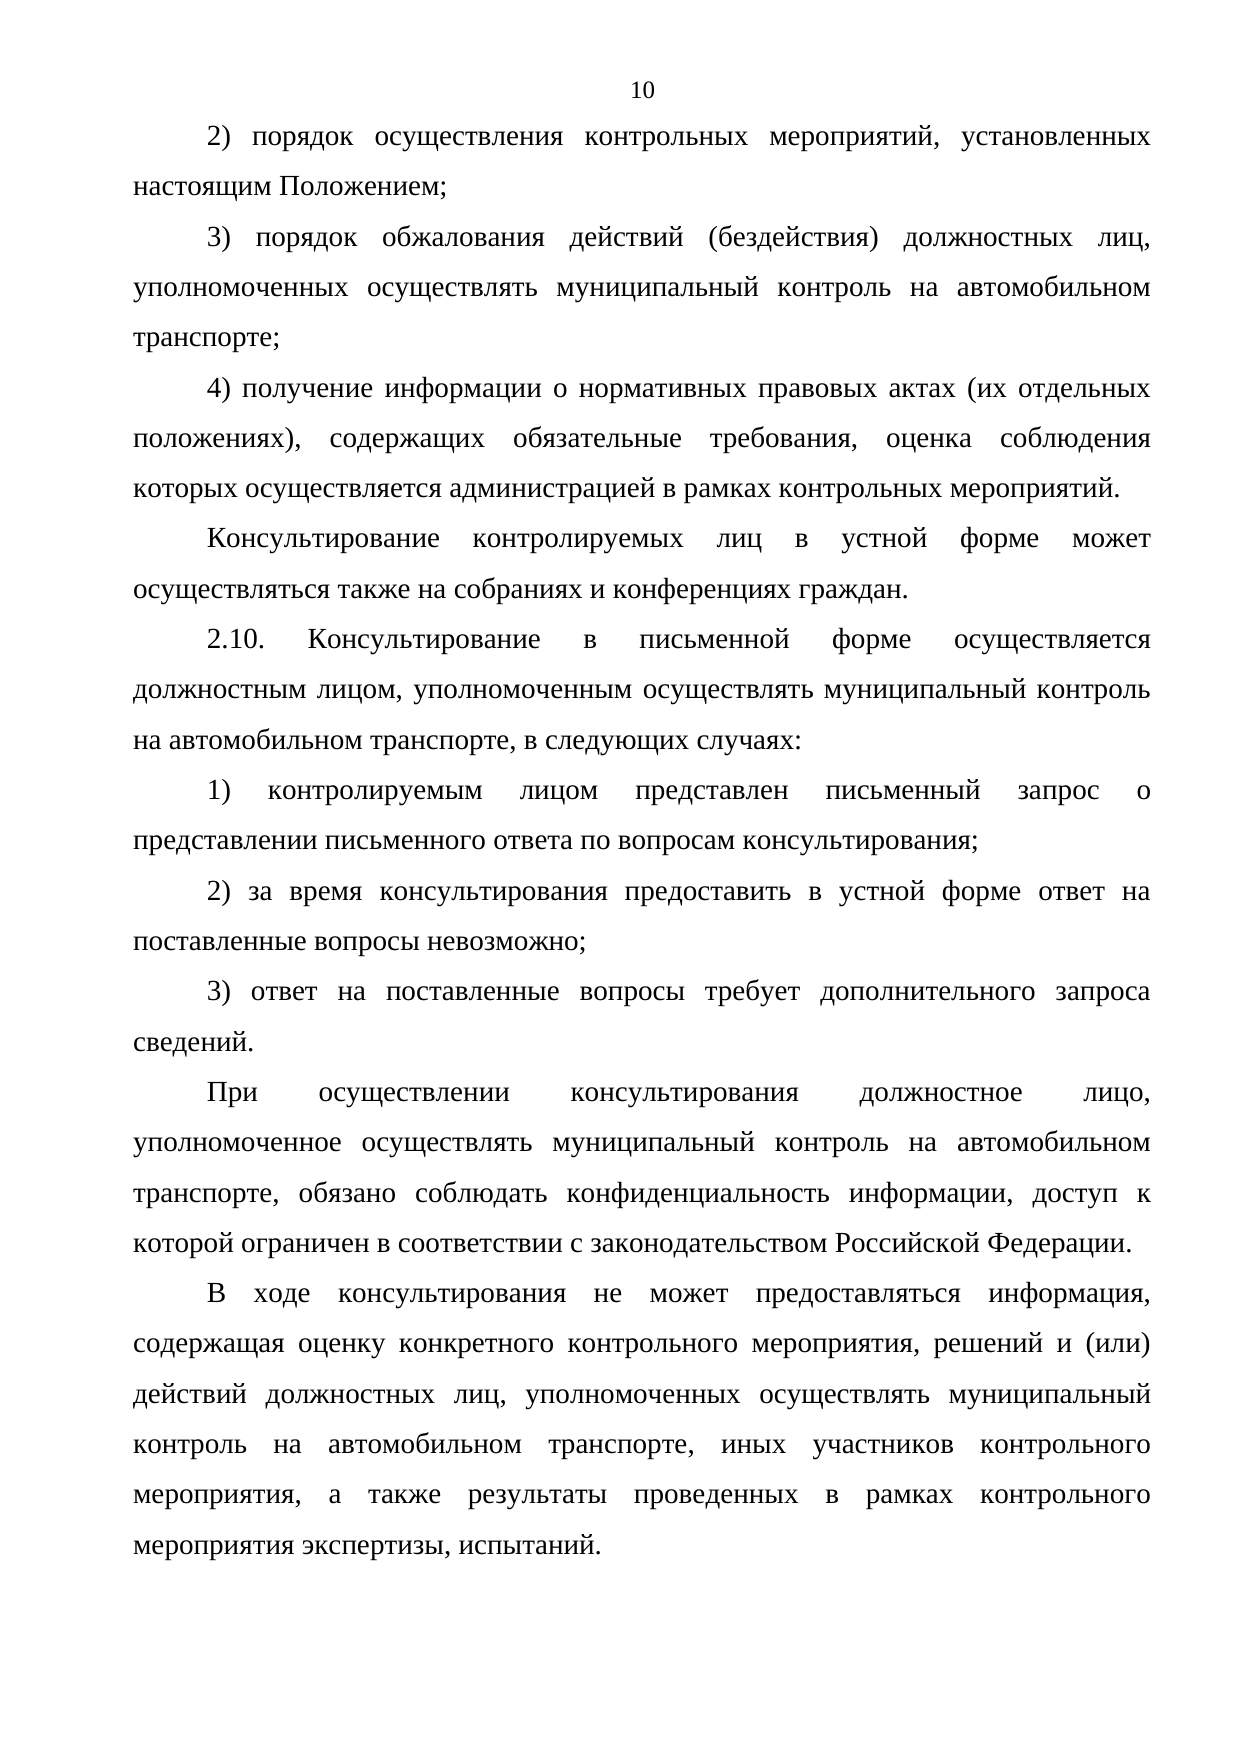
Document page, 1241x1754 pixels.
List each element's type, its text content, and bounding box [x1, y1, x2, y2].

text 3) порядок обжалования действий (бездействия) должностных лиц, уполномоченных осуществлять муниципальный контроль на автомобильном транспорте; [133, 219, 1152, 353]
text 3) ответ на поставленные вопросы требует дополнительного запроса сведений. [133, 973, 1152, 1057]
text Консультирование контролируемых лиц в устной форме может осуществляться также на собраниях и конференциях граждан. [133, 521, 1152, 604]
text 2.10. Консультирование в письменной форме осуществляется должностным лицом, уполномоченным осуществлять муниципальный контроль на автомобильном транспорте, в следующих случаях: [133, 621, 1152, 755]
text В ходе консультирования не может предоставляться информация, содержащая оценку конкретного контрольного мероприятия, решений и (или) действий должностных лиц, уполномоченных осуществлять муниципальный контроль на автомобильном транспорте, иных участников контрольного мероприятия, а также результаты проведенных в рамках контрольного мероприятия экспертизы, испытаний. [133, 1275, 1152, 1560]
text 2) за время консультирования предоставить в устной форме ответ на поставленные вопросы невозможно; [133, 873, 1152, 957]
text 4) получение информации о нормативных правовых актах (их отдельных положениях), содержащих обязательные требования, оценка соблюдения которых осуществляется администрацией в рамках контрольных мероприятий. [133, 370, 1152, 504]
text При осуществлении консультирования должностное лицо, уполномоченное осуществлять муниципальный контроль на автомобильном транспорте, обязано соблюдать конфиденциальность информации, доступ к которой ограничен в соответствии с законодательством Российской Федерации. [133, 1074, 1152, 1258]
text 1) контролируемым лицом представлен письменный запрос о представлении письменного ответа по вопросам консультирования; [133, 772, 1152, 856]
text 2) порядок осуществления контрольных мероприятий, установленных настоящим Положением; [133, 118, 1152, 202]
